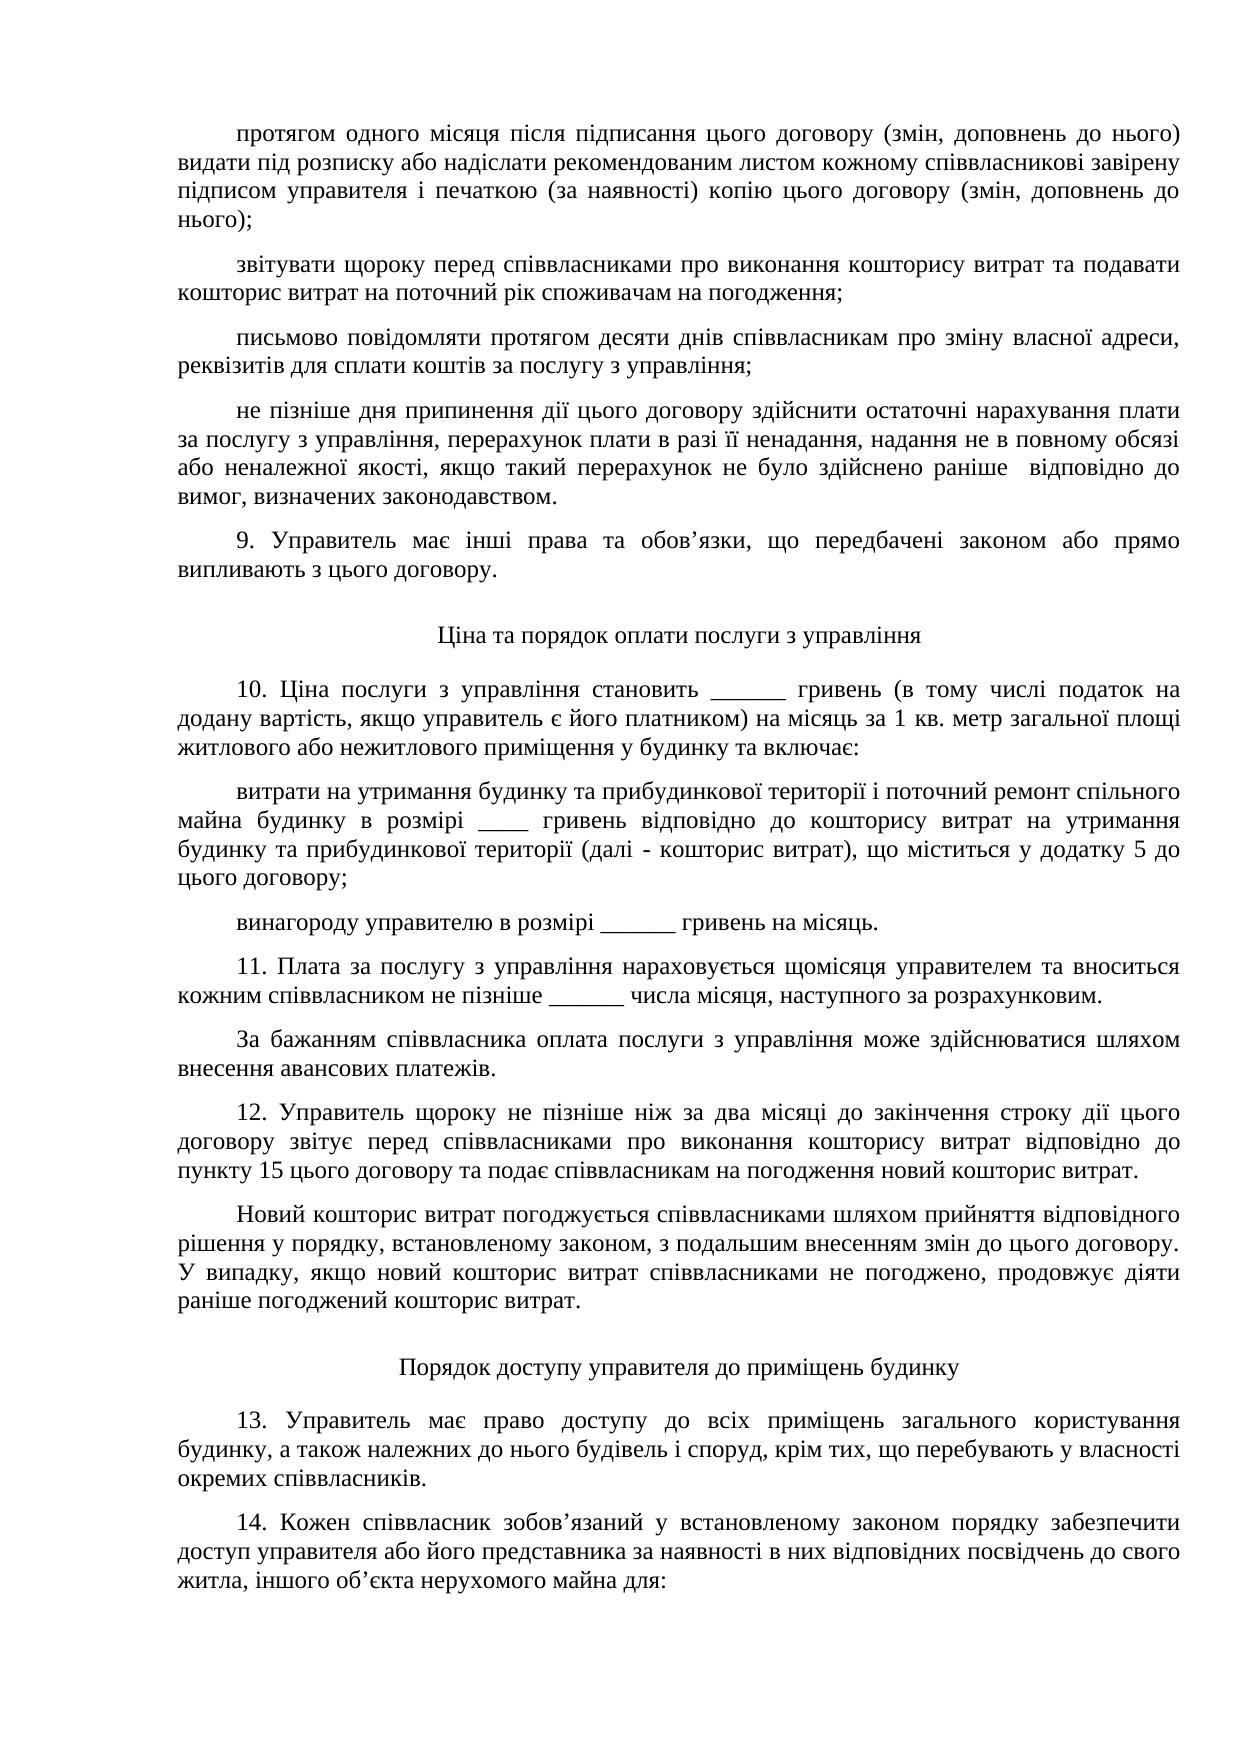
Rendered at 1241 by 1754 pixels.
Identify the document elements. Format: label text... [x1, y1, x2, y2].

text звітувати щороку перед співвласниками про виконання кошторису витрат та подавати кошторис витрат на поточний рік споживачам на погодження; [177, 249, 1181, 306]
text 13. Управитель має право доступу до всіх приміщень загального користування будинку, а також належних до нього будівель і споруд, крім тих, що перебувають у власності окремих співвласників. [177, 1406, 1181, 1492]
text винагороду управителю в розмірі ______ гривень на місяць. [177, 907, 1181, 936]
text 12. Управитель щороку не пізніше ніж за два місяці до закінчення строку дії цього договору звітує перед співвласниками про виконання кошторису витрат відповідно до пункту 15 цього договору та подає співвласникам на погодження новий кошторис витрат. [177, 1097, 1181, 1184]
text 11. Плата за послугу з управління нараховується щомісяця управителем та вноситься кожним співвласником не пізніше ______ числа місяця, наступного за розрахунковим. [177, 951, 1181, 1009]
text За бажанням співвласника оплата послуги з управління може здійснюватися шляхом внесення авансових платежів. [177, 1024, 1181, 1082]
text Ціна та порядок оплати послуги з управління [177, 621, 1181, 649]
text витрати на утримання будинку та прибудинкової території і поточний ремонт спільного майна будинку в розмірі ____ гривень відповідно до кошторису витрат на утримання будинку та прибудинкової території (далі - кошторис витрат), що міститься у додатку 5 до цього договору; [177, 776, 1181, 891]
text протягом одного місяця після підписання цього договору (змін, доповнень до нього) видати під розписку або надіслати рекомендованим листом кожному співвласникові завірену підписом управителя і печаткою (за наявності) копію цього договору (змін, доповнень до нього); [177, 118, 1181, 233]
text не пізніше дня припинення дії цього договору здійснити остаточні нарахування плати за послугу з управління, перерахунок плати в разі її ненадання, надання не в повному обсязі або неналежної якості, якщо такий перерахунок не було здійснено раніше відповідно до вимог, визначених законодавством. [177, 395, 1181, 510]
text Порядок доступу управителя до приміщень будинку [177, 1352, 1181, 1381]
text письмово повідомляти протягом десяти днів співвласникам про зміну власної адреси, реквізитів для сплати коштів за послугу з управління; [177, 322, 1181, 379]
text 9. Управитель має інші права та обов’язки, що передбачені законом або прямо випливають з цього договору. [177, 526, 1181, 583]
text Новий кошторис витрат погоджується співвласниками шляхом прийняття відповідного рішення у порядку, встановленому законом, з подальшим внесенням змін до цього договору. У випадку, якщо новий кошторис витрат співвласниками не погоджено, продовжує діяти раніше погоджений кошторис витрат. [177, 1199, 1181, 1314]
text 14. Кожен співвласник зобов’язаний у встановленому законом порядку забезпечити доступ управителя або його представника за наявності в них відповідних посвідчень до свого житла, іншого об’єкта нерухомого майна для: [177, 1507, 1181, 1594]
text 10. Ціна послуги з управління становить ______ гривень (в тому числі податок на додану вартість, якщо управитель є його платником) на місяць за 1 кв. метр загальної площі житлового або нежитлового приміщення у будинку та включає: [177, 674, 1181, 761]
